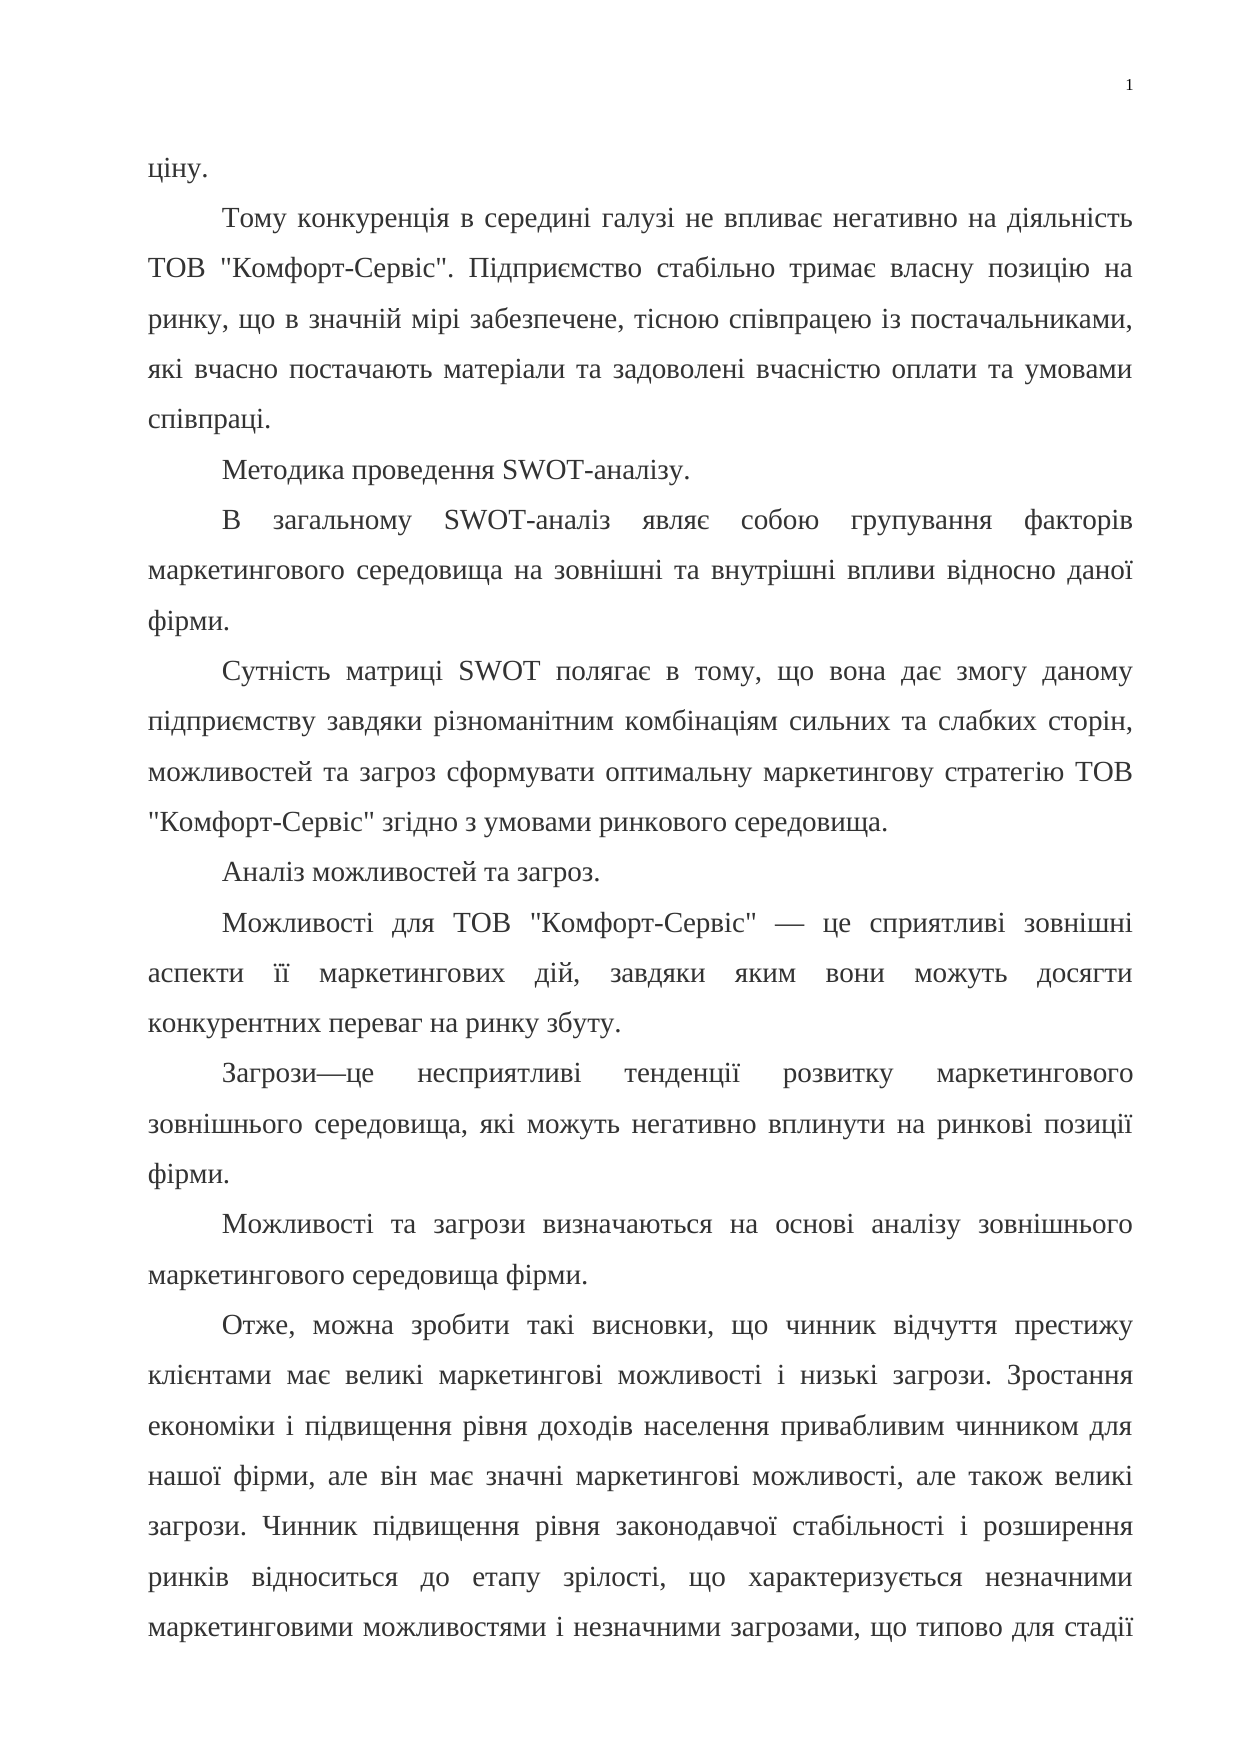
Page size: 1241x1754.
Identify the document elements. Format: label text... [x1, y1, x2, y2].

text Можливості та загрози визначаються на основі аналізу зовнішнього маркетингового середовища фірми. [148, 1207, 1133, 1290]
text В загальному SWOT-аналіз являє собою групування факторів маркетингового середовища на зовнішні та внутрішні впливи відносно даної фірми. [148, 502, 1133, 636]
text Сутність матриці SWOT полягає в тому, що вона дає змогу даному підприємству завдяки різноманітним комбінаціям сильних та слабких сторін, можливостей та загроз сформувати оптимальну маркетингову стратегію ТОВ "Комфорт-Сервіс" згідно з умовами ринкового середовища. [148, 653, 1133, 838]
text Загрози—це несприятливі тенденції розвитку маркетингового зовнішнього середовища, які можуть негативно вплинути на ринкові позиції фірми. [148, 1056, 1133, 1190]
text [148, 1307, 1133, 1643]
text Тому конкуренція в середині галузі не впливає негативно на діяльність ТОВ "Комфорт-Сервіс". Підприємство стабільно тримає власну позицію на ринку, що в значній мірі забезпечене, тісною співпрацею із постачальниками, які вчасно постачають матеріали та задоволені вчасністю оплати та умовами співпраці. [148, 200, 1133, 435]
text Аналіз можливостей та загроз. [148, 854, 1133, 888]
text Можливості для ТОВ "Комфорт-Сервіс" — це сприятливі зовнішні аспекти її маркетингових дій, завдяки яким вони можуть досягти конкурентних переваг на ринку збуту. [148, 905, 1133, 1039]
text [148, 150, 1133, 183]
text Методика проведення SWOT-аналізу. [148, 452, 1133, 485]
